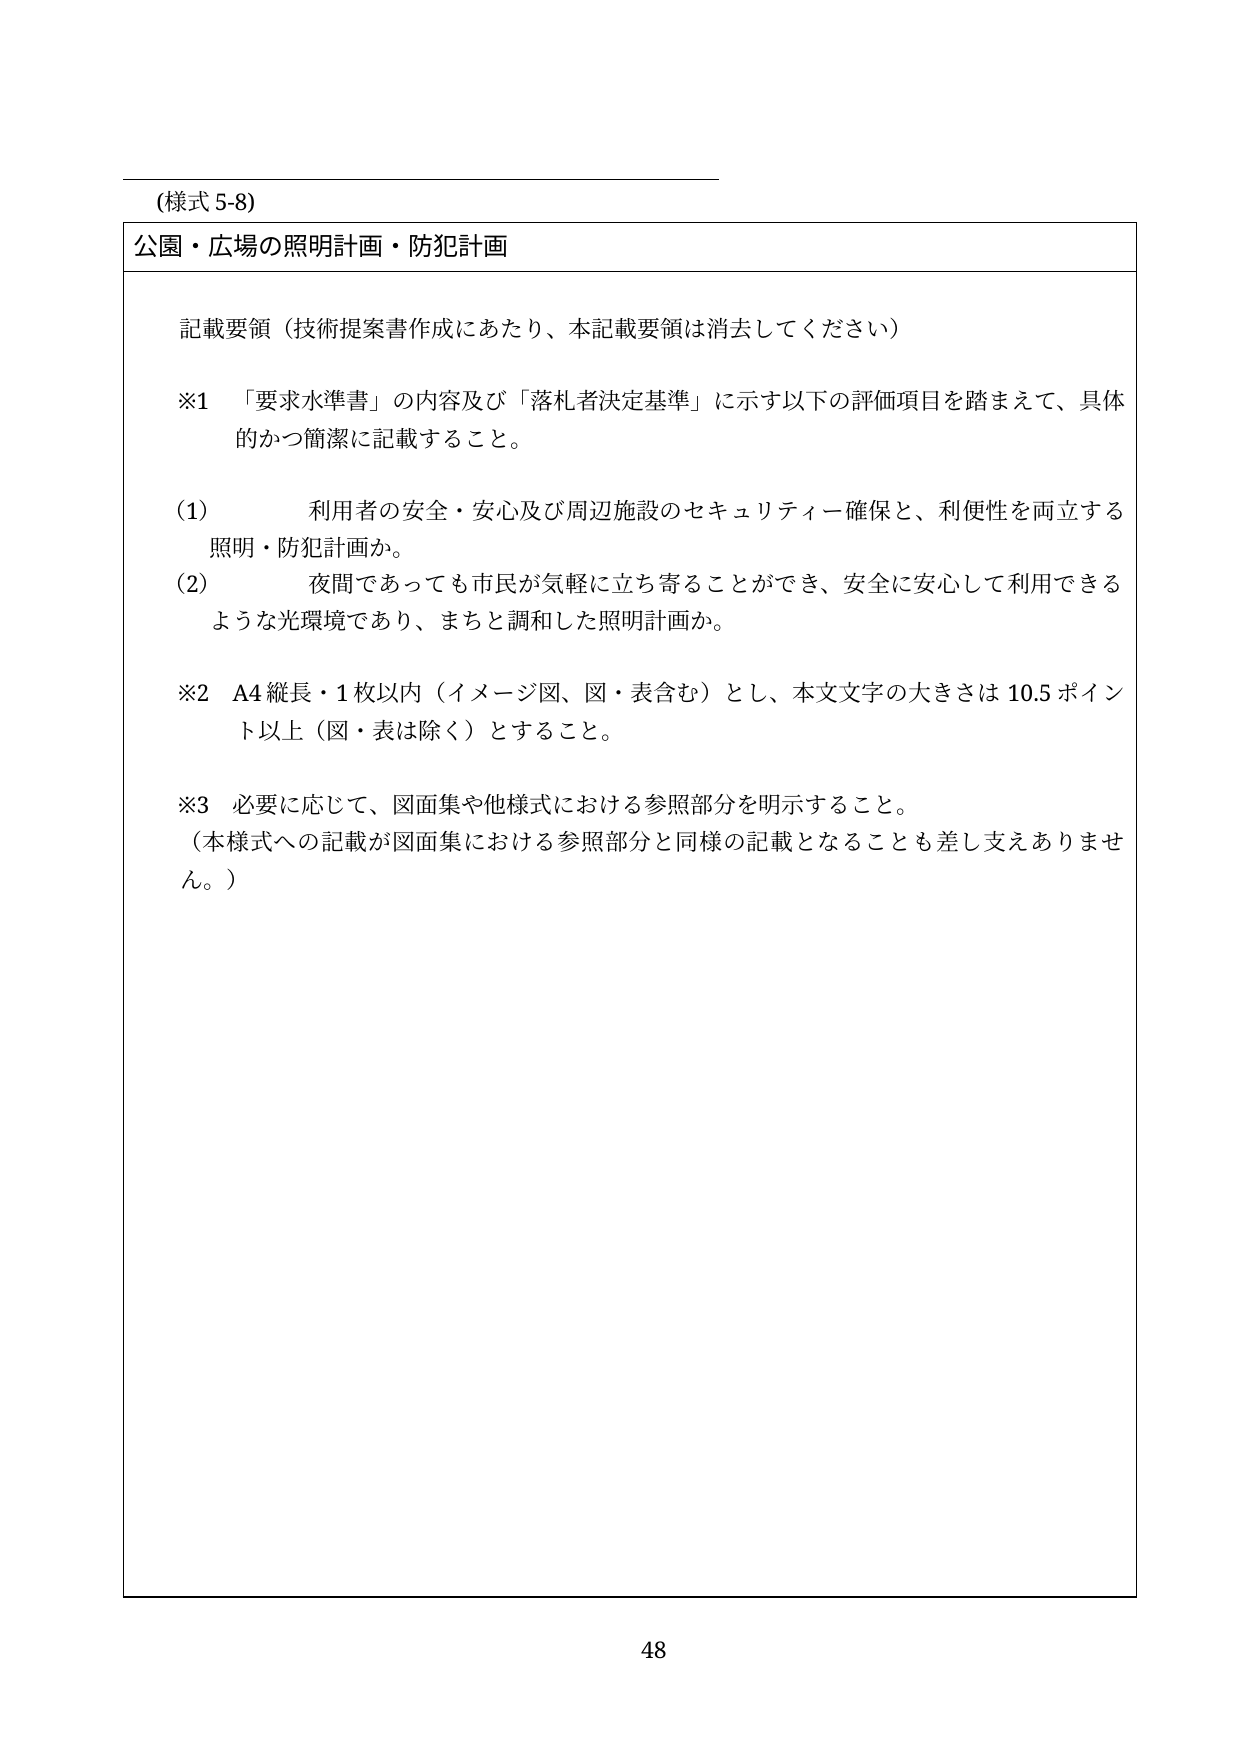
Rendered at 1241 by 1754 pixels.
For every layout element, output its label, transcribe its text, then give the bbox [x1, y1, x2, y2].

table_cell 公園・広場の照明計画・防犯計画 [124, 223, 1136, 271]
table_cell (様式5-8) [123, 180, 719, 222]
table_cell 記載要領（技術提案書作成にあたり、本記載要領は消去してください） ※1 「要求水準書」の内容及び「落札者決定基準」に示す以下の評価項目を踏まえて、具体的かつ簡潔に記載すること。 利用者の安全・安心及び周辺施設のセキュリティー確保と、利便性を両立する照明・防犯計画か。 夜間であっても市民が気軽に立ち寄ることができ、安全に安心して利用できるような光環境であり、まちと調和した照明計画か。 ※2 A4縦長・1枚以内（イメージ図、図・表含む）とし、本文文字の大きさは10.5ポイント以上（図・表は除く）とすること。 ※3 必要に応じて、図面集や他様式における参照部分を明示すること。 （本様式への記載が図面集における参照部分と同様の記載となることも差し支えありません。） [124, 272, 1136, 1596]
